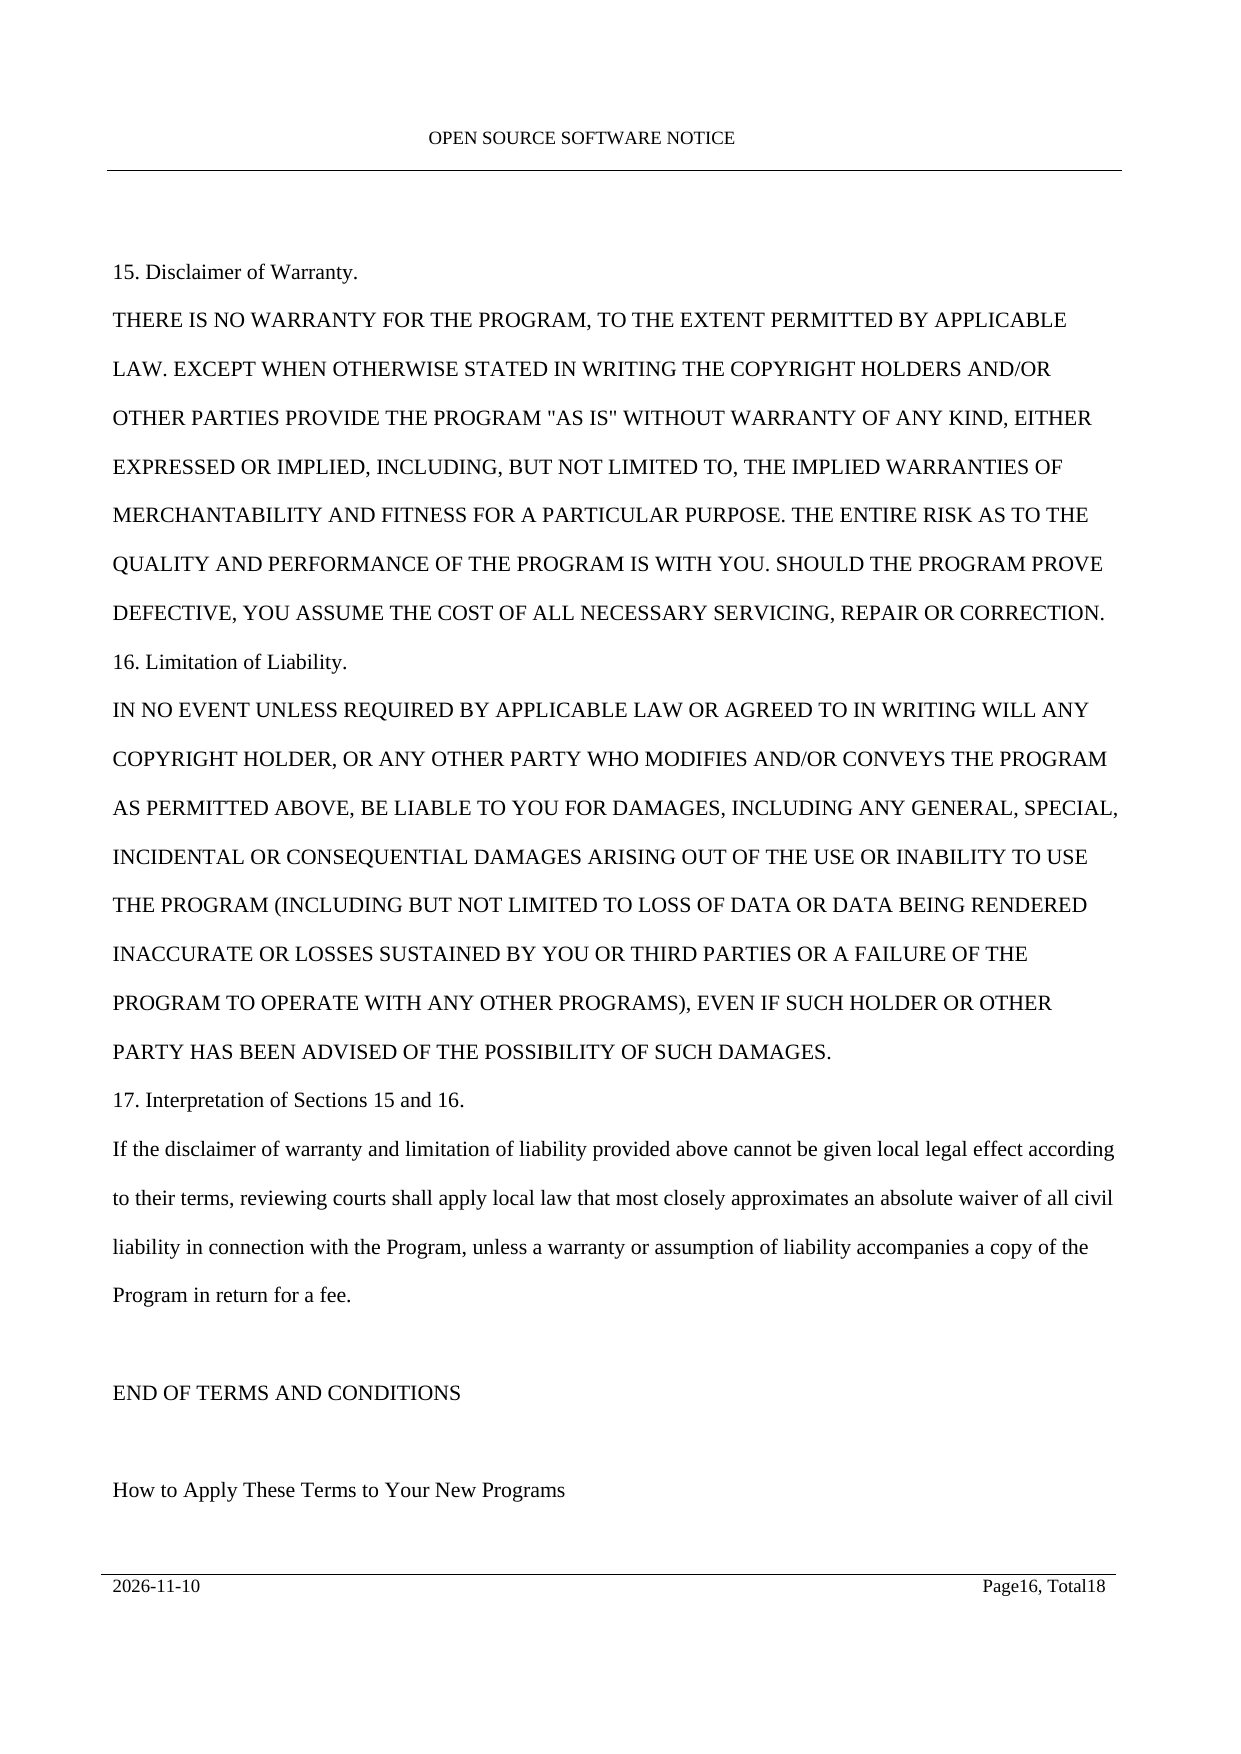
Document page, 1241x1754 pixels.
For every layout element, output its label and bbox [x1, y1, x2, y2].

text [112, 206, 1128, 1506]
